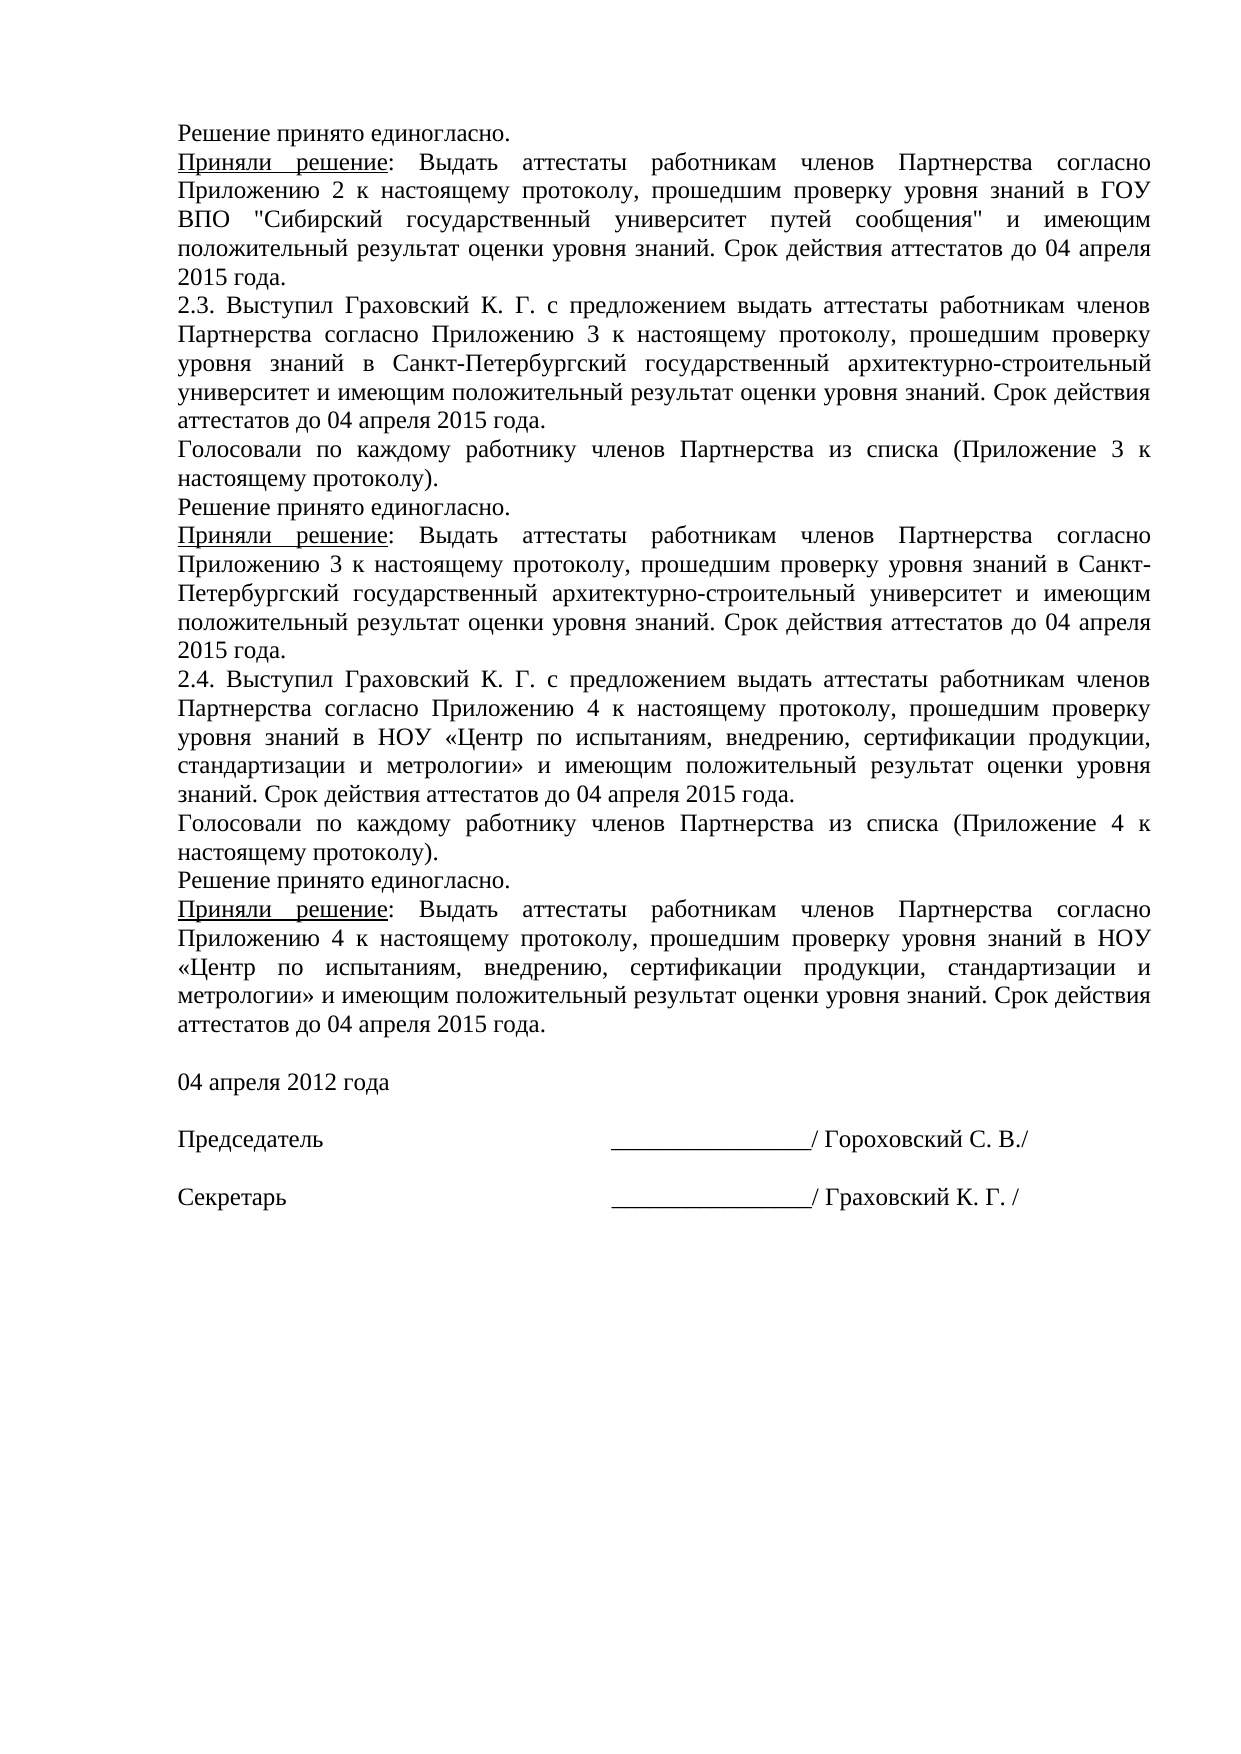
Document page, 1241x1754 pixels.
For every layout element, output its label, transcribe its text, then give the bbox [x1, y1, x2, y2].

text 2.3. Выступил Граховский К. Г. с предложением выдать аттестаты работникам членов Партнерства согласно Приложению 3 к настоящему протоколу, прошедшим проверку уровня знаний в Санкт-Петербургский государственный архитектурно-строительный университет и имеющим положительный результат оценки уровня знаний. Срок действия аттестатов до 04 апреля 2015 года. [177, 291, 1152, 434]
text Председатель ________________/ Гороховский С. В. / [177, 1124, 1152, 1153]
text Приняли решение: Выдать аттестаты работникам членов Партнерства согласно Приложению 3 к настоящему протоколу, прошедшим проверку уровня знаний в Санкт-Петербургский государственный архитектурно-строительный университет и имеющим положительный результат оценки уровня знаний. Срок действия аттестатов до 04 апреля 2015 года. [177, 521, 1152, 664]
text Решение принято единогласно. [177, 866, 1152, 894]
text Приняли решение: Выдать аттестаты работникам членов Партнерства согласно Приложению 4 к настоящему протоколу, прошедшим проверку уровня знаний в НОУ «Центр по испытаниям, внедрению, сертификации продукции, стандартизации и метрологии» и имеющим положительный результат оценки уровня знаний. Срок действия аттестатов до 04 апреля 2015 года. [177, 894, 1152, 1038]
text Голосовали по каждому работнику членов Партнерства из списка (Приложение 4 к настоящему протоколу). [177, 808, 1152, 866]
text Решение принято единогласно. [177, 492, 1152, 521]
text Секретарь ________________/ Граховский К. Г. / [177, 1182, 1152, 1211]
text 04 апреля 2012 года [177, 1067, 1152, 1096]
text Приняли решение: Выдать аттестаты работникам членов Партнерства согласно Приложению 2 к настоящему протоколу, прошедшим проверку уровня знаний в ГОУ ВПО "Сибирский государственный университет путей сообщения" и имеющим положительный результат оценки уровня знаний. Срок действия аттестатов до 04 апреля 2015 года. [177, 147, 1152, 291]
text Голосовали по каждому работнику членов Партнерства из списка (Приложение 3 к настоящему протоколу). [177, 434, 1152, 492]
text 2.4. Выступил Граховский К. Г. с предложением выдать аттестаты работникам членов Партнерства согласно Приложению 4 к настоящему протоколу, прошедшим проверку уровня знаний в НОУ «Центр по испытаниям, внедрению, сертификации продукции, стандартизации и метрологии» и имеющим положительный результат оценки уровня знаний. Срок действия аттестатов до 04 апреля 2015 года. [177, 664, 1152, 808]
text Решение принято единогласно. [177, 118, 1152, 147]
